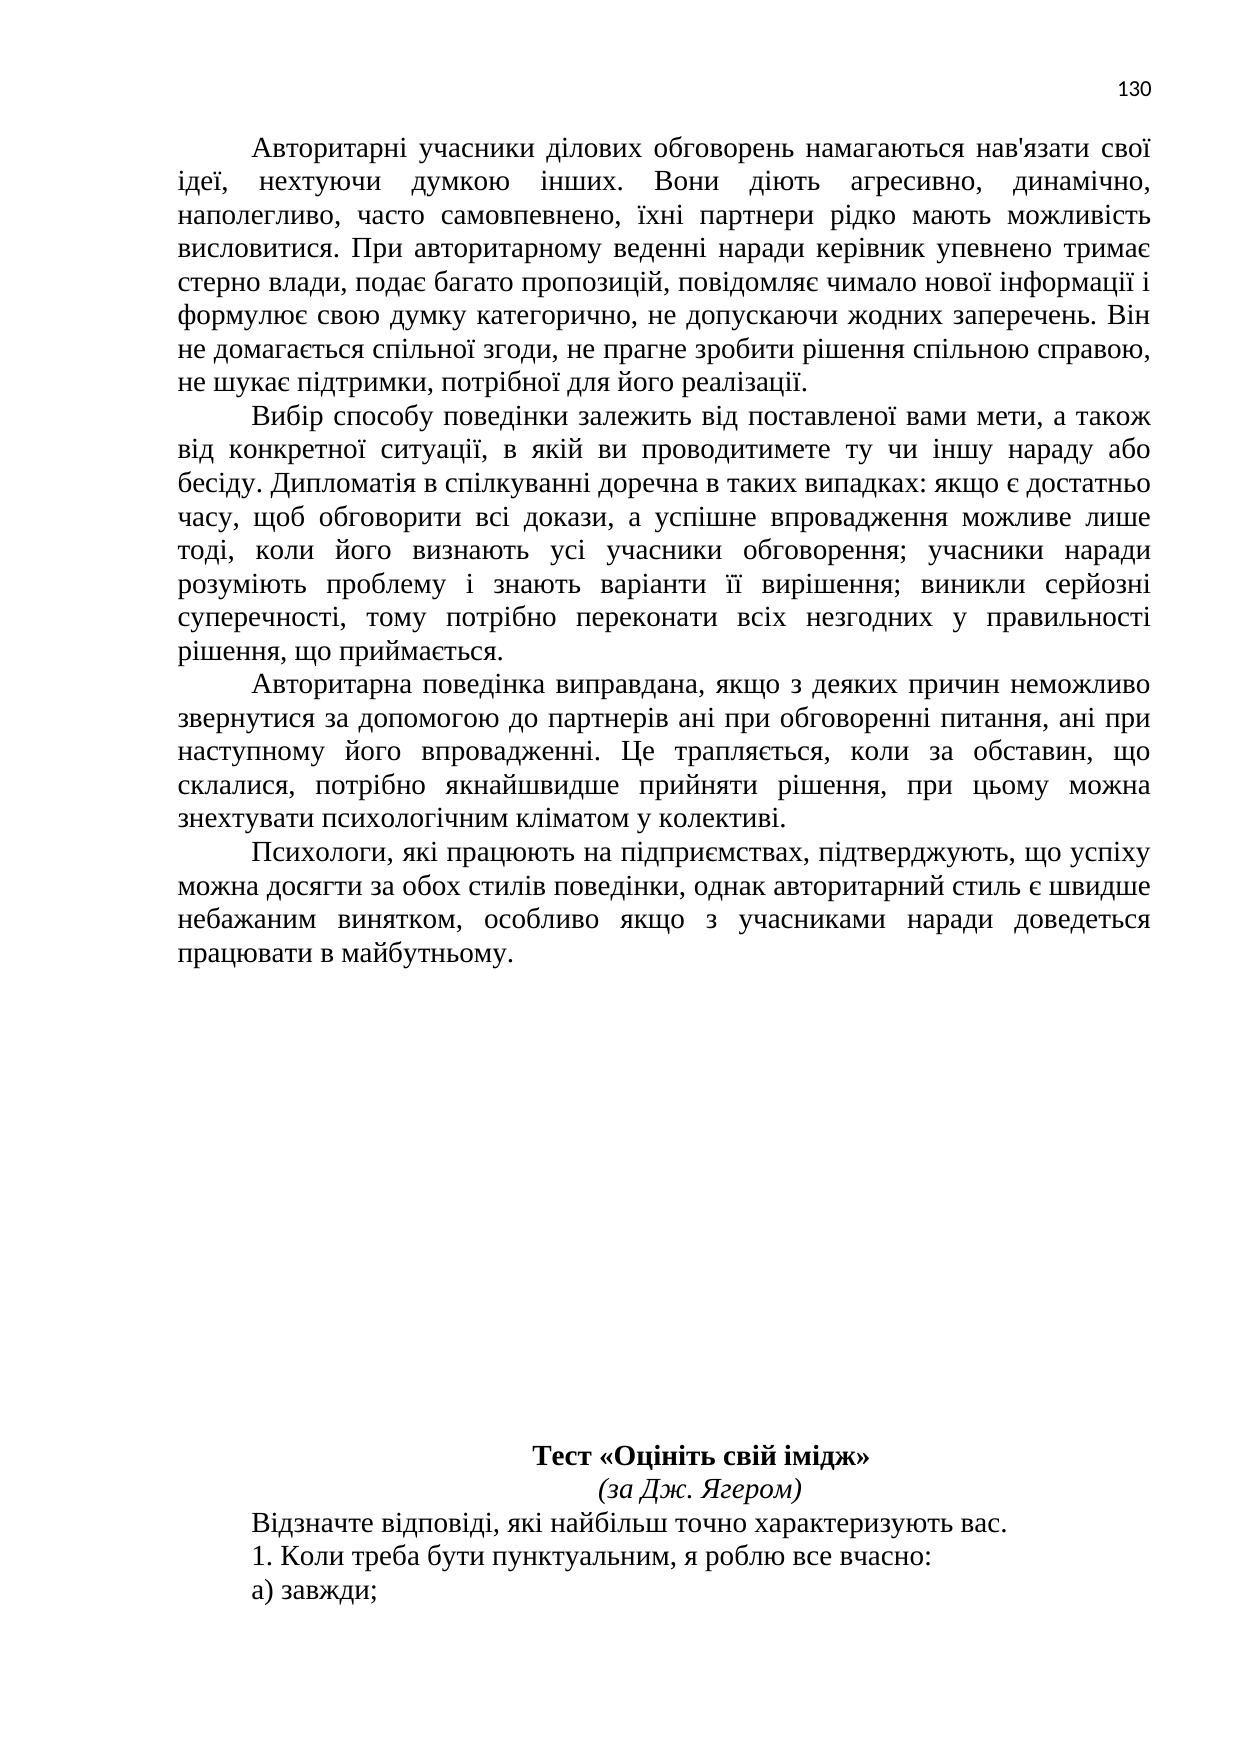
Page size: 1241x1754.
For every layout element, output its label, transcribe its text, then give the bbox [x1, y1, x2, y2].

text 1. Коли треба бути пунктуальним, я роблю все вчасно: [177, 1538, 1152, 1572]
text а) завжди; [177, 1572, 1152, 1606]
text Авторитарні учасники ділових обговорень намагаються нав'язати свої ідеї, нехтуючи думкою інших. Вони діють агресивно, динамічно, наполегливо, часто самовпевнено, їхні партнери рідко мають можливість висловитися. При авторитарному веденні наради керівник упевнено тримає стерно влади, подає багато пропозицій, повідомляє чимало нової інформації і формулює свою думку категорично, не допускаючи жодних заперечень. Він не домагається спільної згоди, не прагне зробити рішення спільною справою, не шукає підтримки, потрібної для його реалізації. [177, 130, 1152, 398]
text Вибір способу поведінки залежить від поставленої вами мети, а також від конкретної ситуації, в якій ви проводитимете ту чи іншу нараду або бесіду. Дипломатія в спілкуванні доречна в таких випадках: якщо є достатньо часу, щоб обговорити всі докази, а успішне впровадження можливе лише тоді, коли його визнають усі учасники обговорення; учасники наради розуміють проблему і знають варіанти її вирішення; виникли серйозні суперечності, тому потрібно переконати всіх незгодних у правильності рішення, що приймається. [177, 398, 1152, 666]
text Тест «Оцініть свій імідж» [177, 1438, 1152, 1471]
text Психологи, які працюють на підприємствах, підтверджують, що успіху можна досягти за обох стилів поведінки, однак авторитарний стиль є швидше небажаним винятком, особливо якщо з учасниками наради доведеться працювати в майбутньому. [177, 834, 1152, 968]
text Авторитарна поведінка виправдана, якщо з деяких причин неможливо звернутися за допомогою до партнерів ані при обговоренні питання, ані при наступному його впровадженні. Це трапляється, коли за обставин, що склалися, потрібно якнайшвидше прийняти рішення, при цьому можна знехтувати психологічним кліматом у колективі. [177, 666, 1152, 834]
text (за Дж. Ягером) [177, 1471, 1152, 1505]
text Відзначте відповіді, які найбільш точно характеризують вас. [177, 1505, 1152, 1538]
